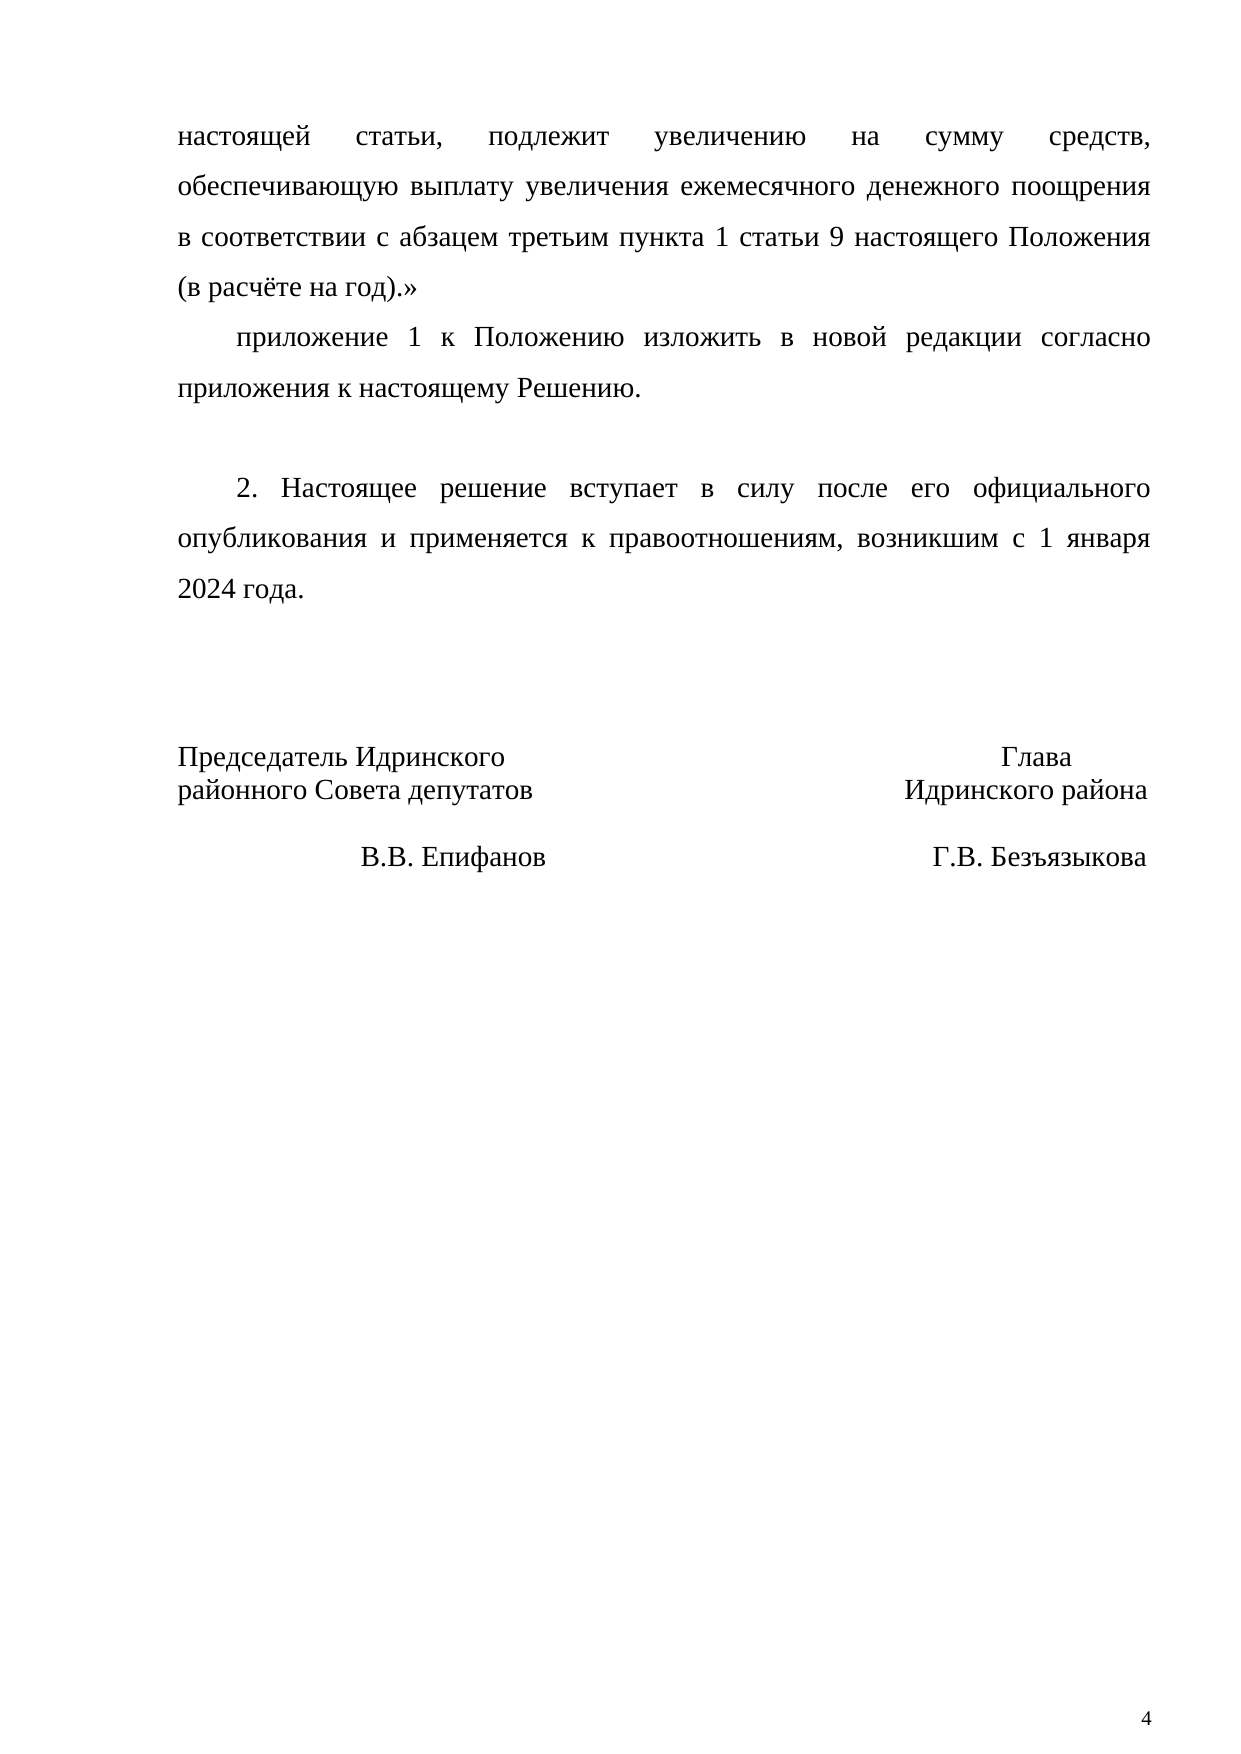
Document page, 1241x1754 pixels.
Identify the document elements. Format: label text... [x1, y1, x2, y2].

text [177, 118, 1152, 303]
text Председатель Идринского Глава [177, 739, 1152, 772]
text В.В. Епифанов Г.В. Безъязыкова [177, 839, 1152, 873]
text 2. Настоящее решение вступает в силу после его официального опубликования и применяется к правоотношениям, возникшим с 1 января 2024 года. [177, 470, 1152, 604]
text приложение 1 к Положению изложить в новой редакции согласно приложения к настоящему Решению. [177, 319, 1152, 403]
text районного Совета депутатов Идринского района [177, 772, 1152, 806]
